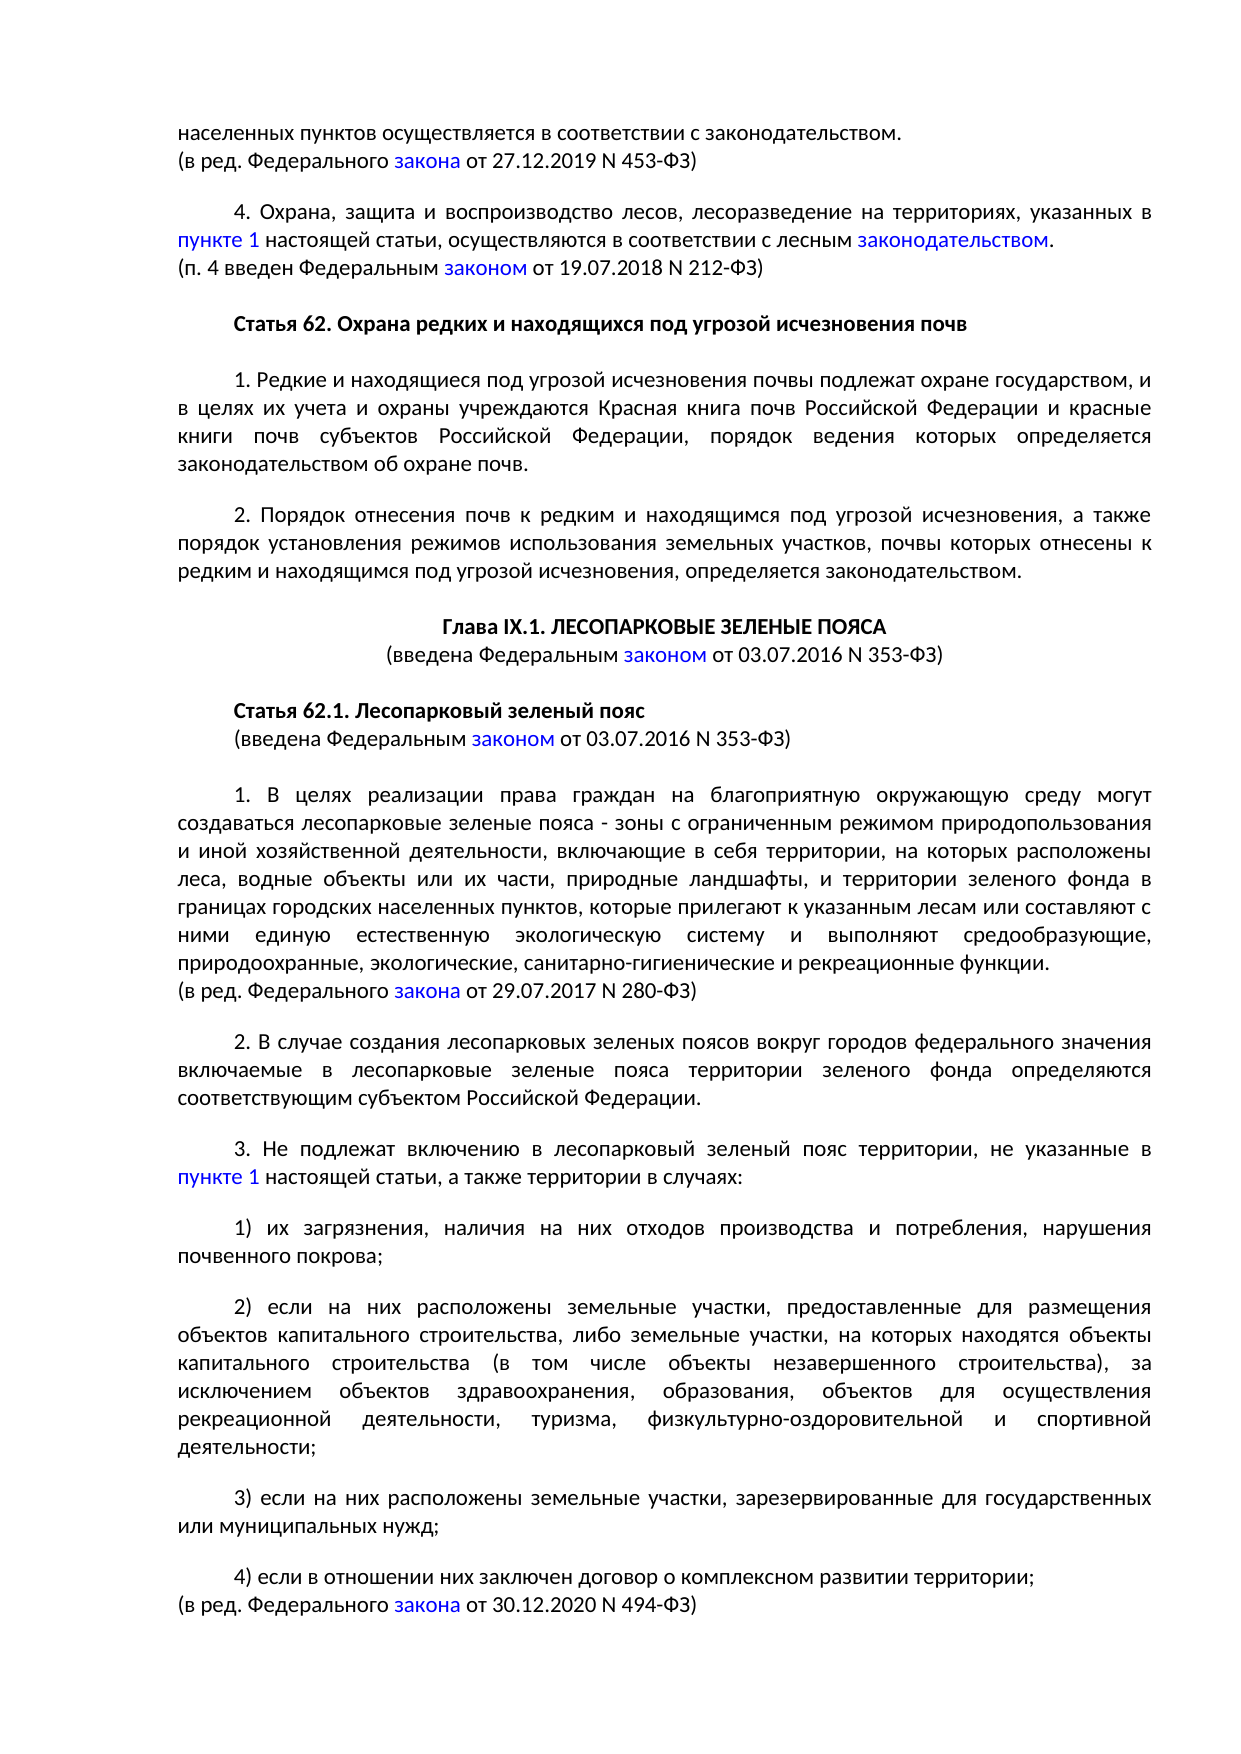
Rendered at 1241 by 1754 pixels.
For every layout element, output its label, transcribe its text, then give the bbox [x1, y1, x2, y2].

text 1. В целях реализации права граждан на благоприятную окружающую среду могут создаваться лесопарковые зеленые пояса - зоны с ограниченным режимом природопользования и иной хозяйственной деятельности, включающие в себя территории, на которых расположены леса, водные объекты или их части, природные ландшафты, и территории зеленого фонда в границах городских населенных пунктов, которые прилегают к указанным лесам или составляют с ними единую естественную экологическую систему и выполняют средообразующие, природоохранные, экологические, санитарно-гигиенические и рекреационные функции. [177, 780, 1152, 977]
text 4) если в отношении них заключен договор о комплексном развитии территории; [177, 1562, 1152, 1590]
title Статья 62.1. Лесопарковый зеленый пояс [177, 696, 1152, 724]
text 1. Редкие и находящиеся под угрозой исчезновения почвы подлежат охране государством, и в целях их учета и охраны учреждаются Красная книга почв Российской Федерации и красные книги почв субъектов Российской Федерации, порядок ведения которых определяется законодательством об охране почв. [177, 365, 1152, 477]
text (в ред. Федерального закона от 29.07.2017 N 280-ФЗ) [177, 977, 1152, 1004]
text 3. Не подлежат включению в лесопарковый зеленый пояс территории, не указанные в пункте 1 настоящей статьи, а также территории в случаях: [177, 1134, 1152, 1191]
text (в ред. Федерального закона от 27.12.2019 N 453-ФЗ) [177, 146, 1152, 174]
text 3) если на них расположены земельные участки, зарезервированные для государственных или муниципальных нужд; [177, 1483, 1152, 1539]
text (п. 4 введен Федеральным законом от 19.07.2018 N 212-ФЗ) [177, 253, 1152, 281]
text 4. Охрана, защита и воспроизводство лесов, лесоразведение на территориях, указанных в пункте 1 настоящей статьи, осуществляются в соответствии с лесным законодательством. [177, 197, 1152, 253]
text 1) их загрязнения, наличия на них отходов производства и потребления, нарушения почвенного покрова; [177, 1213, 1152, 1269]
text 2. Порядок отнесения почв к редким и находящимся под угрозой исчезновения, а также порядок установления режимов использования земельных участков, почвы которых отнесены к редким и находящимся под угрозой исчезновения, определяется законодательством. [177, 500, 1152, 584]
text 2. В случае создания лесопарковых зеленых поясов вокруг городов федерального значения включаемые в лесопарковые зеленые пояса территории зеленого фонда определяются соответствующим субъектом Российской Федерации. [177, 1027, 1152, 1112]
title Статья 62. Охрана редких и находящихся под угрозой исчезновения почв [177, 309, 1152, 337]
text (в ред. Федерального закона от 30.12.2020 N 494-ФЗ) [177, 1590, 1152, 1618]
title Глава IX.1. ЛЕСОПАРКОВЫЕ ЗЕЛЕНЫЕ ПОЯСА [177, 612, 1152, 640]
text (введена Федеральным законом от 03.07.2016 N 353-ФЗ) [177, 640, 1152, 668]
text 2) если на них расположены земельные участки, предоставленные для размещения объектов капитального строительства, либо земельные участки, на которых находятся объекты капитального строительства (в том числе объекты незавершенного строительства), за исключением объектов здравоохранения, образования, объектов для осуществления рекреационной деятельности, туризма, физкультурно-оздоровительной и спортивной деятельности; [177, 1292, 1152, 1461]
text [177, 118, 1152, 146]
text (введена Федеральным законом от 03.07.2016 N 353-ФЗ) [177, 724, 1152, 752]
